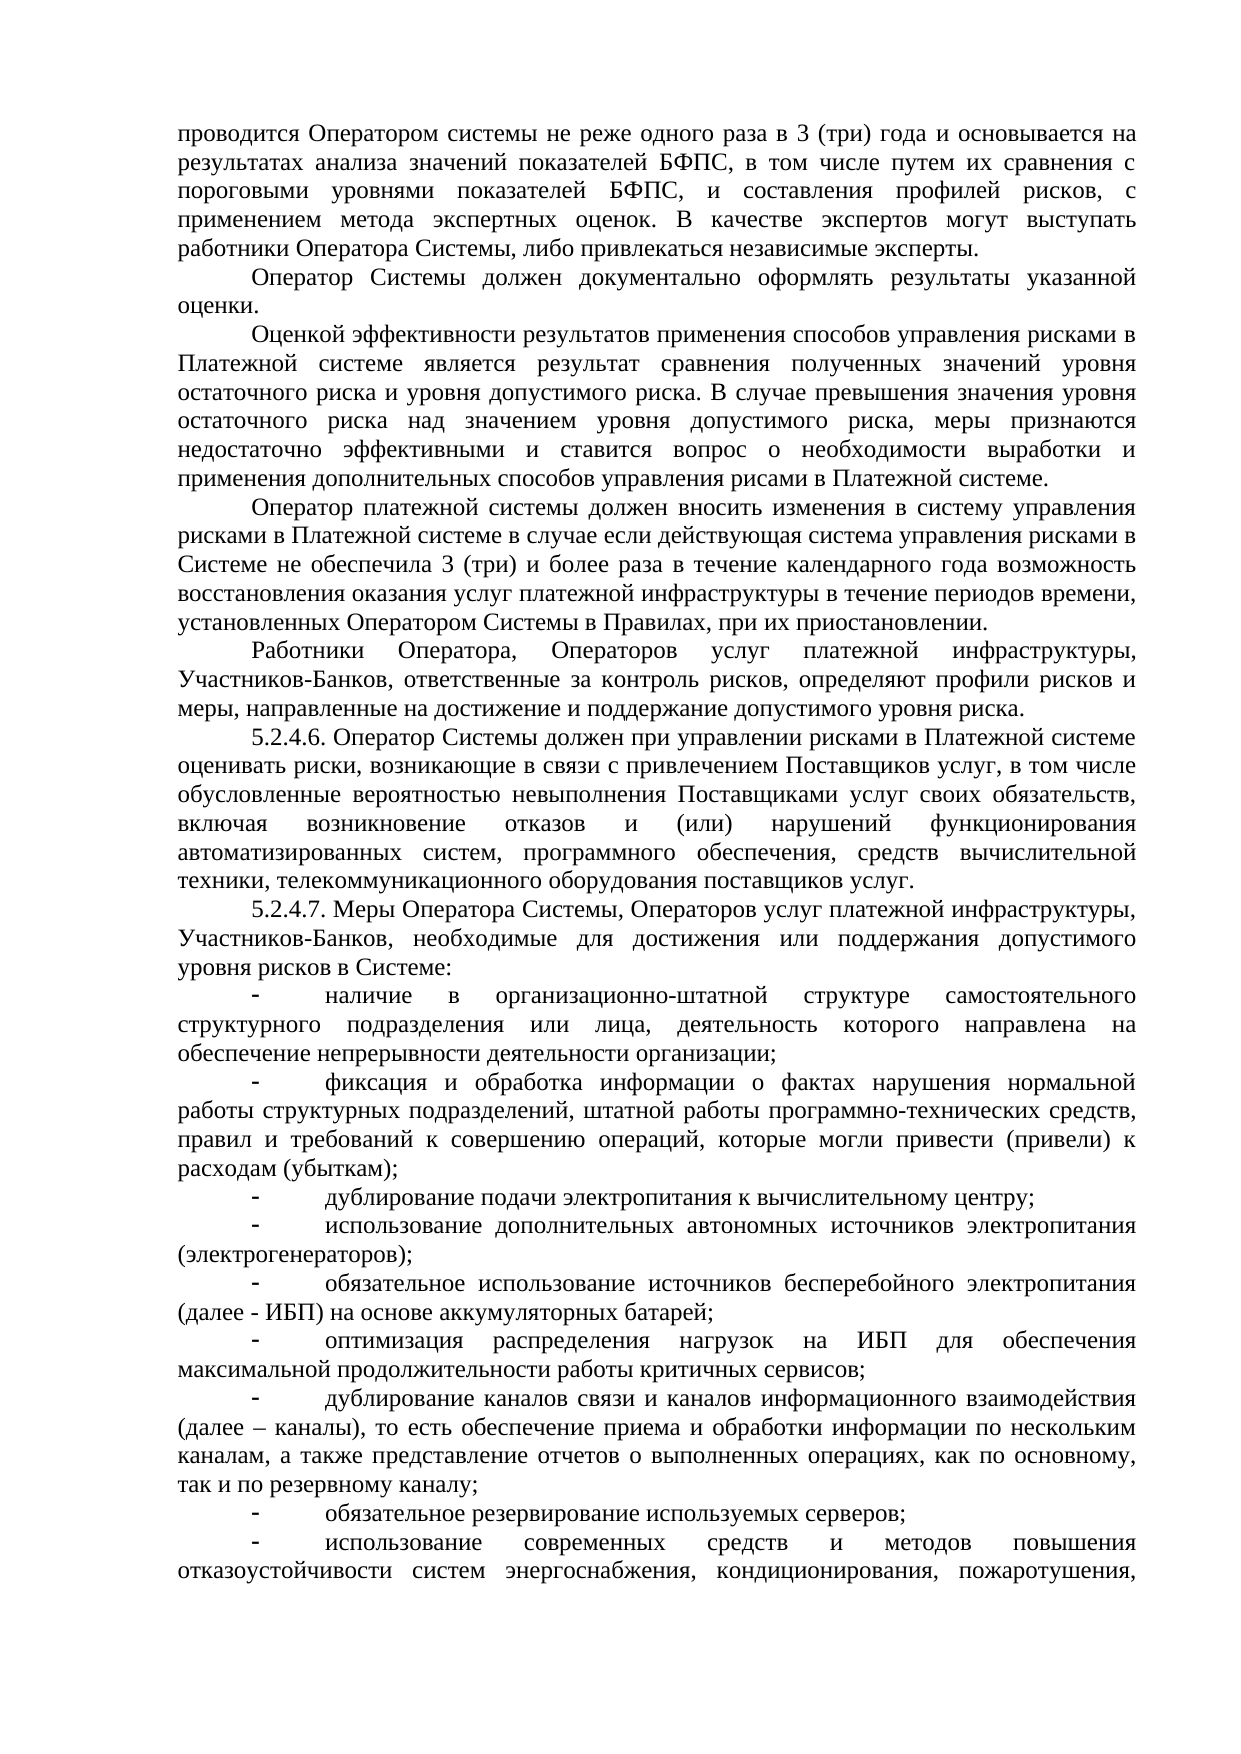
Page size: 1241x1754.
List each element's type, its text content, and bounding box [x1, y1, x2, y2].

list дублирование подачи электропитания к вычислительному центру; [177, 1182, 1137, 1211]
text Оператор Системы должен документально оформлять результаты указанной оценки. [177, 262, 1137, 319]
text Работники Оператора, Операторов услуг платежной инфраструктуры, Участников-Банков, ответственные за контроль рисков, определяют профили рисков и меры, направленные на достижение и поддержание допустимого уровня риска. [177, 636, 1137, 722]
list обязательное резервирование используемых серверов; [177, 1498, 1137, 1527]
list дублирование каналов связи и каналов информационного взаимодействия (далее – каналы), то есть обеспечение приема и обработки информации по нескольким каналам, а также представление отчетов о выполненных операциях, как по основному, так и по резервному каналу; [177, 1383, 1137, 1498]
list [177, 1527, 1137, 1584]
text Оператор платежной системы должен вносить изменения в систему управления рисками в Платежной системе в случае если действующая система управления рисками в Системе не обеспечила 3 (три) и более раза в течение календарного года возможность восстановления оказания услуг платежной инфраструктуры в течение периодов времени, установленных Оператором Системы в Правилах, при их приостановлении. [177, 492, 1137, 636]
text Оценкой эффективности результатов применения способов управления рисками в Платежной системе является результат сравнения полученных значений уровня остаточного риска и уровня допустимого риска. В случае превышения значения уровня остаточного риска над значением уровня допустимого риска, меры признаются недостаточно эффективными и ставится вопрос о необходимости выработки и применения дополнительных способов управления рисами в Платежной системе. [177, 319, 1137, 492]
list фиксация и обработка информации о фактах нарушения нормальной работы структурных подразделений, штатной работы программно-технических средств, правил и требований к совершению операций, которые могли привести (привели) к расходам (убыткам); [177, 1067, 1137, 1182]
list наличие в организационно-штатной структуре самостоятельного структурного подразделения или лица, деятельность которого направлена на обеспечение непрерывности деятельности организации; [177, 981, 1137, 1067]
list обязательное использование источников бесперебойного электропитания (далее - ИБП) на основе аккумуляторных батарей; [177, 1268, 1137, 1326]
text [177, 118, 1137, 262]
list использование дополнительных автономных источников электропитания (электрогенераторов); [177, 1211, 1137, 1268]
text 5.2.4.6. Оператор Системы должен при управлении рисками в Платежной системе оценивать риски, возникающие в связи с привлечением Поставщиков услуг, в том числе обусловленные вероятностью невыполнения Поставщиками услуг своих обязательств, включая возникновение отказов и (или) нарушений функционирования автоматизированных систем, программного обеспечения, средств вычислительной техники, телекоммуникационного оборудования поставщиков услуг. [177, 722, 1137, 894]
list оптимизация распределения нагрузок на ИБП для обеспечения максимальной продолжительности работы критичных сервисов; [177, 1326, 1137, 1383]
text 5.2.4.7. Меры Оператора Системы, Операторов услуг платежной инфраструктуры, Участников-Банков, необходимые для достижения или поддержания допустимого уровня рисков в Системе: [177, 894, 1137, 981]
